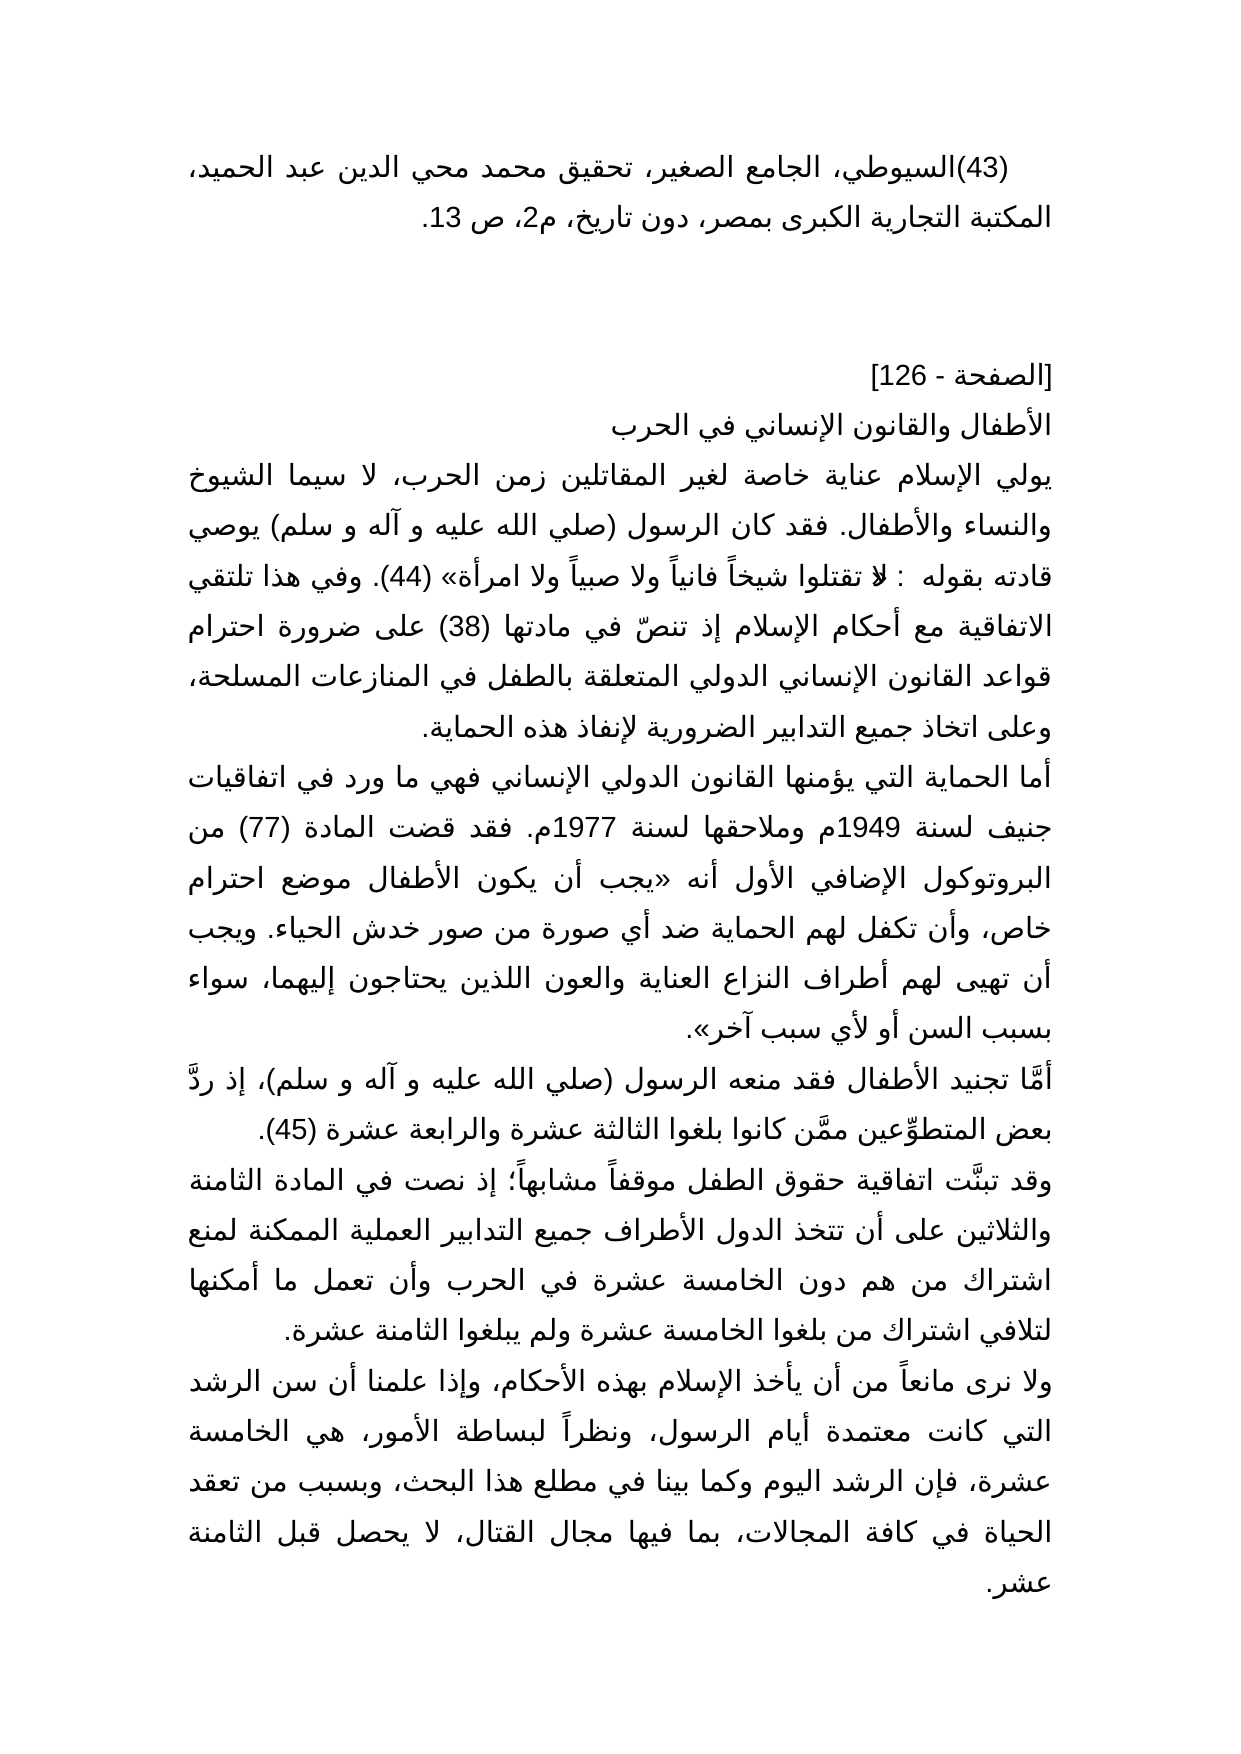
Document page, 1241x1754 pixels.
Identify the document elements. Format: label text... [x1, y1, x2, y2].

text يولي الإسلام عناية خاصة لغير المقاتلين زمن الحرب، لا سيما الشيوخ والنساء والأطفال. فقد كان الرسول (صلي الله عليه و آله و سلم) يوصي قادته بقوله: «لا تقتلوا شيخاً فانياً ولا صبياً ولا امرأة» (44). وفي هذا تلتقي الاتفاقية مع أحكام الإسلام إذ تنصّ في مادتها (38) على ضرورة احترام قواعد القانون الإنساني الدولي المتعلقة بالطفل في المنازعات المسلحة، وعلى اتخاذ جميع التدابير الضرورية لإنفاذ هذه الحماية. [187, 458, 1053, 743]
text وقد تبنَّت اتفاقية حقوق الطفل موقفاً مشابهاً؛ إذ نصت في المادة الثامنة والثلاثين على أن تتخذ الدول الأطراف جميع التدابير العملية الممكنة لمنع اشتراك من هم دون الخامسة عشرة في الحرب وأن تعمل ما أمكنها لتلافي اشتراك من بلغوا الخامسة عشرة ولم يبلغوا الثامنة عشرة. [187, 1162, 1053, 1347]
text ولا نرى مانعاً من أن يأخذ الإسلام بهذه الأحكام، وإذا علمنا أن سن الرشد التي كانت معتمدة أيام الرسول، ونظراً لبساطة الأمور، هي الخامسة عشرة، فإن الرشد اليوم وكما بينا في مطلع هذا البحث، وبسبب من تعقد الحياة في كافة المجالات، بما فيها مجال القتال، لا يحصل قبل الثامنة عشر. [187, 1364, 1053, 1598]
text أما الحماية التي يؤمنها القانون الدولي الإنساني فهي ما ورد في اتفاقيات جنيف لسنة 1949م وملاحقها لسنة 1977م. فقد قضت المادة (77) من البروتوكول الإضافي الأول أنه «يجب أن يكون الأطفال موضع احترام خاص، وأن تكفل لهم الحماية ضد أي صورة من صور خدش الحياء. ويجب أن تهيى لهم أطراف النزاع العناية والعون اللذين يحتاجون إليهما، سواء بسبب السن أو لأي سبب آخر». [187, 760, 1053, 1045]
text الأطفال والقانون الإنساني في الحرب [187, 408, 1053, 441]
text أمَّا تجنيد الأطفال فقد منعه الرسول (صلي الله عليه و آله و سلم)، إذ ردَّ بعض المتطوِّعين ممَّن كانوا بلغوا الثالثة عشرة والرابعة عشرة (45). [187, 1062, 1053, 1146]
text (43)السيوطي، الجامع الصغير، تحقيق محمد محي الدين عبد الحميد، المكتبة التجارية الكبرى بمصر، دون تاريخ، م2، ص 13. [187, 150, 1053, 234]
text [الصفحة - 126] [187, 357, 1053, 391]
